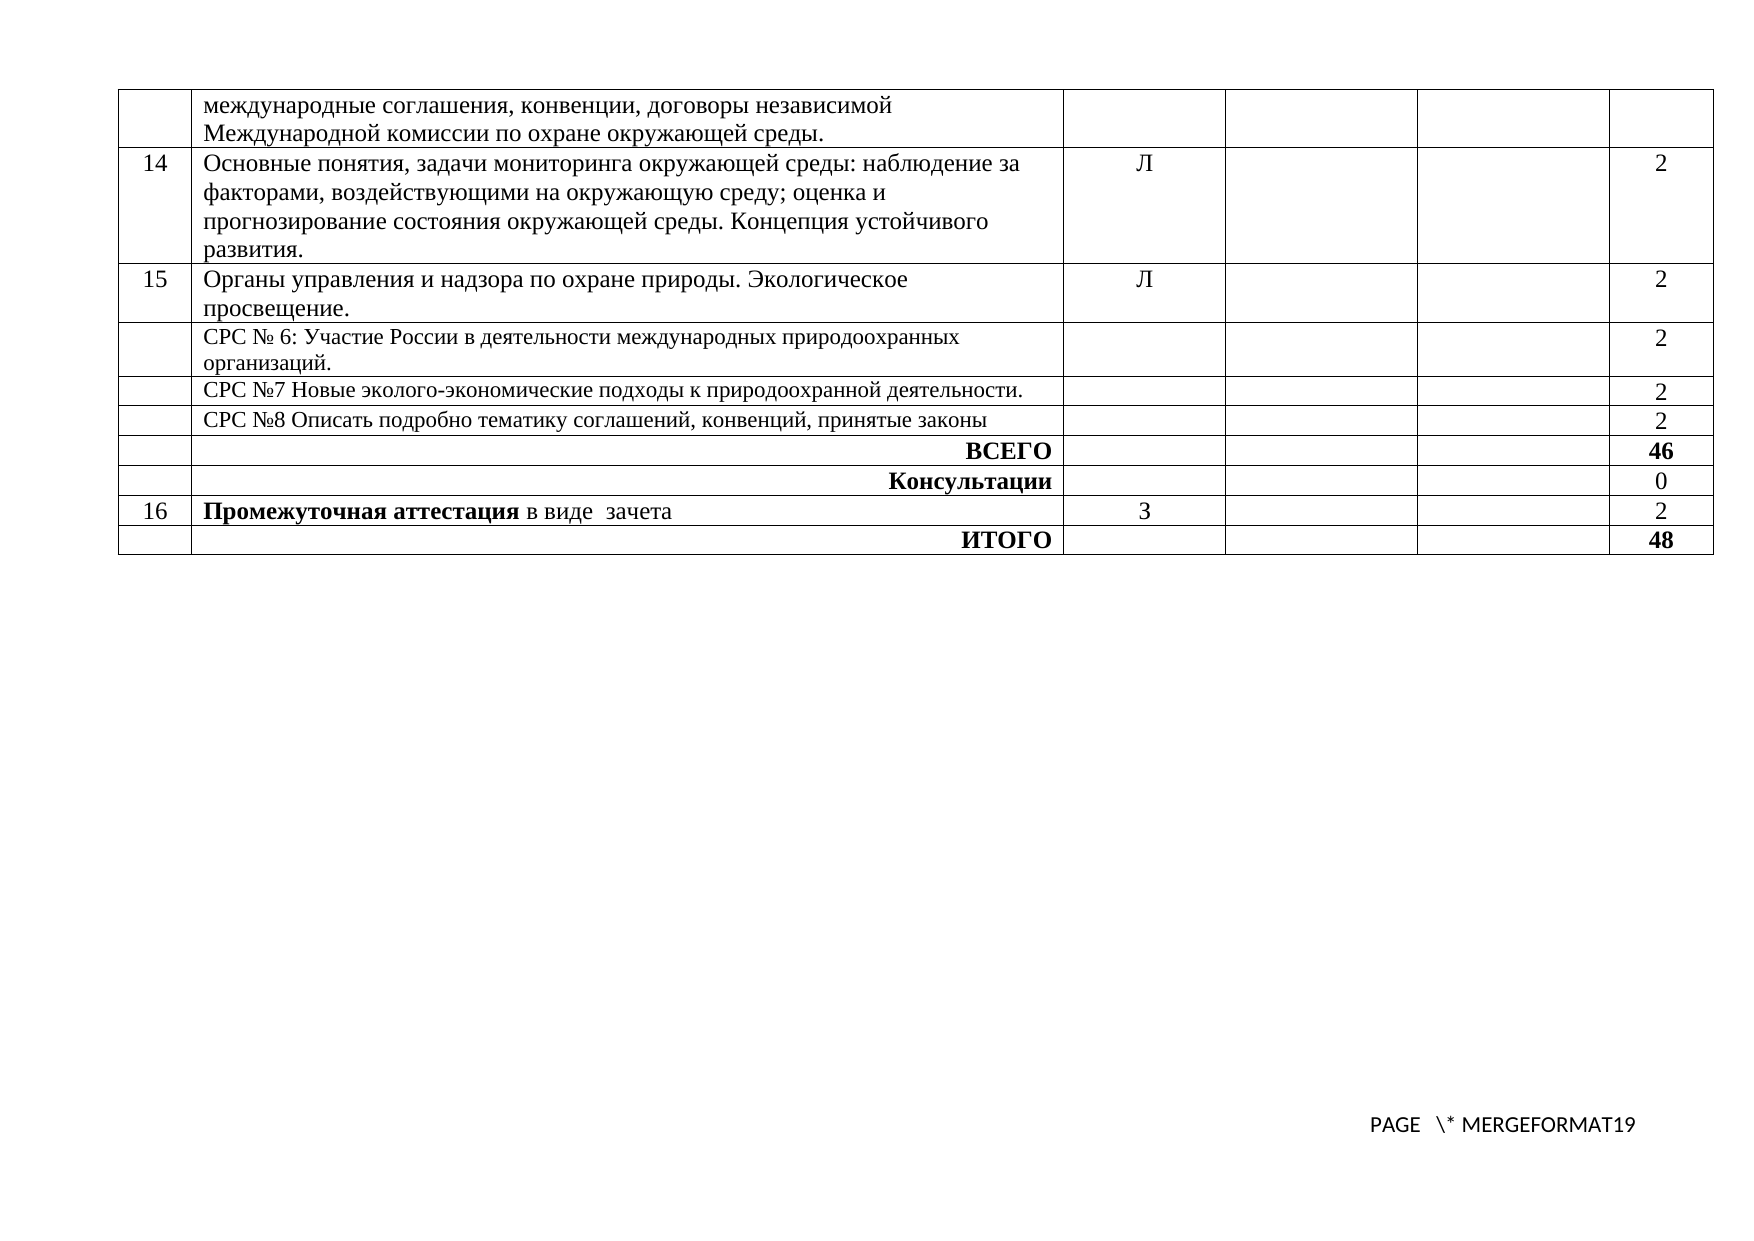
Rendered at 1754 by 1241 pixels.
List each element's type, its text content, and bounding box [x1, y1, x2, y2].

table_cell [192, 90, 1063, 147]
table_cell 15 [119, 264, 191, 322]
table_cell [1418, 496, 1609, 524]
table_cell Органы управления и надзора по охране природы. Экологическое просвещение. [192, 264, 1063, 322]
table_cell [119, 406, 191, 435]
table_cell ВСЕГО [192, 436, 1063, 465]
table_cell [1226, 264, 1417, 322]
table_cell [1226, 466, 1417, 495]
table_cell [119, 466, 191, 495]
table_cell [1226, 377, 1417, 405]
table_cell [1064, 377, 1225, 405]
table_cell 14 [119, 148, 191, 263]
table_cell З [1064, 496, 1225, 524]
table_cell 2 [1610, 148, 1713, 263]
table_cell 2 [1610, 406, 1713, 435]
table_cell 2 [1610, 264, 1713, 322]
table_cell Л [1064, 264, 1225, 322]
table_cell [1064, 436, 1225, 465]
table_cell СРС №8 Описать подробно тематику соглашений, конвенций, принятые законы [192, 406, 1063, 435]
table_cell 46 [1610, 436, 1713, 465]
table_cell [1226, 90, 1417, 147]
table_cell [1418, 466, 1609, 495]
table_cell [1418, 377, 1609, 405]
table_cell 48 [1610, 526, 1713, 554]
table_cell [1226, 406, 1417, 435]
table_cell Л [1064, 90, 1225, 147]
table_cell [1418, 526, 1609, 554]
table_cell СРС № 6: Участие России в деятельности международных природоохранных организаций. [192, 323, 1063, 376]
table_cell [1418, 90, 1609, 147]
table_cell [1226, 496, 1417, 524]
table_cell [1418, 264, 1609, 322]
table_cell [1418, 323, 1609, 376]
table_cell [1064, 526, 1225, 554]
table_cell [1418, 406, 1609, 435]
table_cell СРС №7 Новые эколого-экономические подходы к природоохранной деятельности. [192, 377, 1063, 405]
table_cell [1064, 466, 1225, 495]
table_cell [1418, 148, 1609, 263]
table_cell [1226, 526, 1417, 554]
table_cell [119, 323, 191, 376]
table_cell ИТОГО [192, 526, 1063, 554]
table_cell Промежуточная аттестация в виде зачета [192, 496, 1063, 524]
table_cell [1226, 148, 1417, 263]
table_cell 2 [1610, 496, 1713, 524]
table_cell Основные понятия, задачи мониторинга окружающей среды: наблюдение за факторами, воздействующими на окружающую среду; оценка и прогнозирование состояния окружающей среды. Концепция устойчивого развития. [192, 148, 1063, 263]
table_cell [119, 436, 191, 465]
table_cell [1226, 323, 1417, 376]
table_cell [1064, 323, 1225, 376]
table_cell 0 [1610, 466, 1713, 495]
table_cell 2 [1610, 90, 1713, 147]
table_cell 13 [119, 90, 191, 147]
table_cell [119, 526, 191, 554]
table_cell [1064, 406, 1225, 435]
table_cell 2 [1610, 323, 1713, 376]
table_cell [1226, 436, 1417, 465]
table_cell 2 [1610, 377, 1713, 405]
table_cell [119, 377, 191, 405]
table_cell 16 [119, 496, 191, 524]
table_cell [1418, 436, 1609, 465]
table_cell Л [1064, 148, 1225, 263]
table_cell Консультации [192, 466, 1063, 495]
